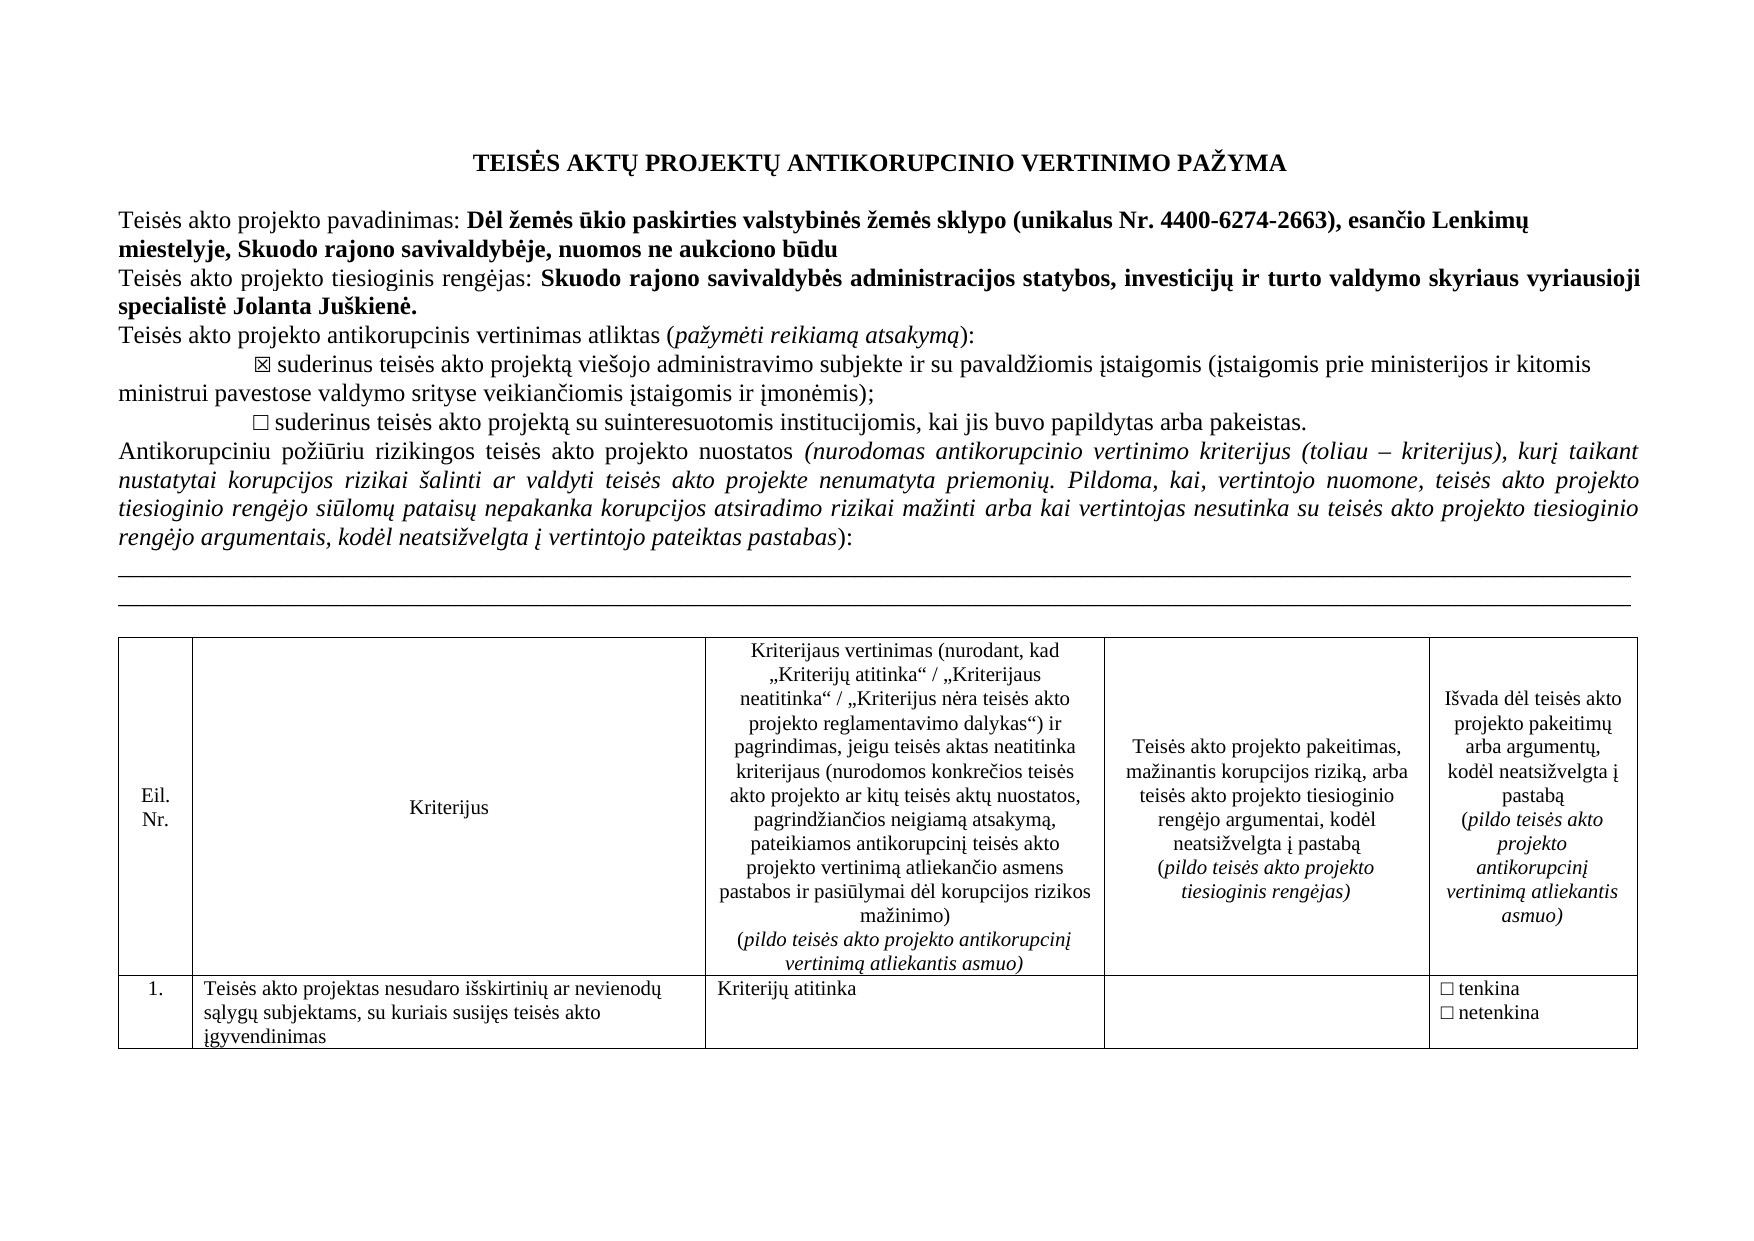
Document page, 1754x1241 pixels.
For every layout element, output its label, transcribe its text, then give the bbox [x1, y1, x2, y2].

table_header Kriterijus [193, 638, 705, 975]
table_cell 1. [119, 976, 192, 1048]
table_header Teisės akto projekto pakeitimas, mažinantis korupcijos riziką, arba teisės akto projekto tiesioginio rengėjo argumentai, kodėl neatsižvelgta į pastabą (pildo teisės akto projekto tiesioginis rengėjas) [1105, 638, 1429, 975]
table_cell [1430, 976, 1637, 1048]
text ☒ suderinus teisės akto projektą viešojo administravimo subjekte ir su pavaldžiomis įstaigomis (įstaigomis prie ministerijos ir kitomis ministrui pavestose valdymo srityse veikiančiomis įstaigomis ir įmonėmis); [118, 349, 1642, 407]
table_cell Kriterijų atitinka [706, 976, 1104, 1048]
table_header Išvada dėl teisės akto projekto pakeitimų arba argumentų, kodėl neatsižvelgta į pastabą (pildo teisės akto projekto antikorupcinį vertinimą atliekantis asmuo) [1430, 638, 1637, 975]
text _________________________________________________________________________________________________________________________ [118, 580, 1642, 608]
text Antikorupciniu požiūriu rizikingos teisės akto projekto nuostatos (nurodomas antikorupcinio vertinimo kriterijus (toliau – kriterijus), kurį taikant nustatytai korupcijos rizikai šalinti ar valdyti teisės akto projekte nenumatyta priemonių. Pildoma, kai, vertintojo nuomone, teisės akto projekto tiesioginio rengėjo siūlomų pataisų nepakanka korupcijos atsiradimo rizikai mažinti arba kai vertintojas nesutinka su teisės akto projekto tiesioginio rengėjo argumentais, kodėl neatsižvelgta į vertintojo pateiktas pastabas): [118, 436, 1642, 551]
text TEISĖS AKTŲ PROJEKTŲ ANTIKORUPCINIO VERTINIMO PAŽYMA [118, 148, 1642, 176]
text Teisės akto projekto antikorupcinis vertinimas atliktas (pažymėti reikiamą atsakymą): [118, 320, 1642, 349]
text _________________________________________________________________________________________________________________________ [118, 551, 1642, 580]
text Teisės akto projekto tiesioginis rengėjas: Skuodo rajono savivaldybės administracijos statybos, investicijų ir turto valdymo skyriaus vyriausioji specialistė Jolanta Juškienė. [118, 263, 1642, 320]
text Teisės akto projekto pavadinimas: Dėl žemės ūkio paskirties valstybinės žemės sklypo (unikalus Nr. 4400-6274-2663), esančio Lenkimų miestelyje, Skuodo rajono savivaldybėje, nuomos ne aukciono būdu [118, 205, 1642, 263]
table_header Eil. Nr. [119, 638, 192, 975]
table_cell Teisės akto projektas nesudaro išskirtinių ar nevienodų sąlygų subjektams, su kuriais susijęs teisės akto įgyvendinimas [193, 976, 705, 1048]
table_header Kriterijaus vertinimas (nurodant, kad „Kriterijų atitinka“ / „Kriterijaus neatitinka“ / „Kriterijus nėra teisės akto projekto reglamentavimo dalykas“) ir pagrindimas, jeigu teisės aktas neatitinka kriterijaus (nurodomos konkrečios teisės akto projekto ar kitų teisės aktų nuostatos, pagrindžiančios neigiamą atsakymą, pateikiamos antikorupcinį teisės akto projekto vertinimą atliekančio asmens pastabos ir pasiūlymai dėl korupcijos rizikos mažinimo) (pildo teisės akto projekto antikorupcinį vertinimą atliekantis asmuo) [706, 638, 1104, 975]
table_cell [1105, 976, 1429, 1048]
text □ suderinus teisės akto projektą su suinteresuotomis institucijomis, kai jis buvo papildytas arba pakeistas. [118, 407, 1642, 436]
